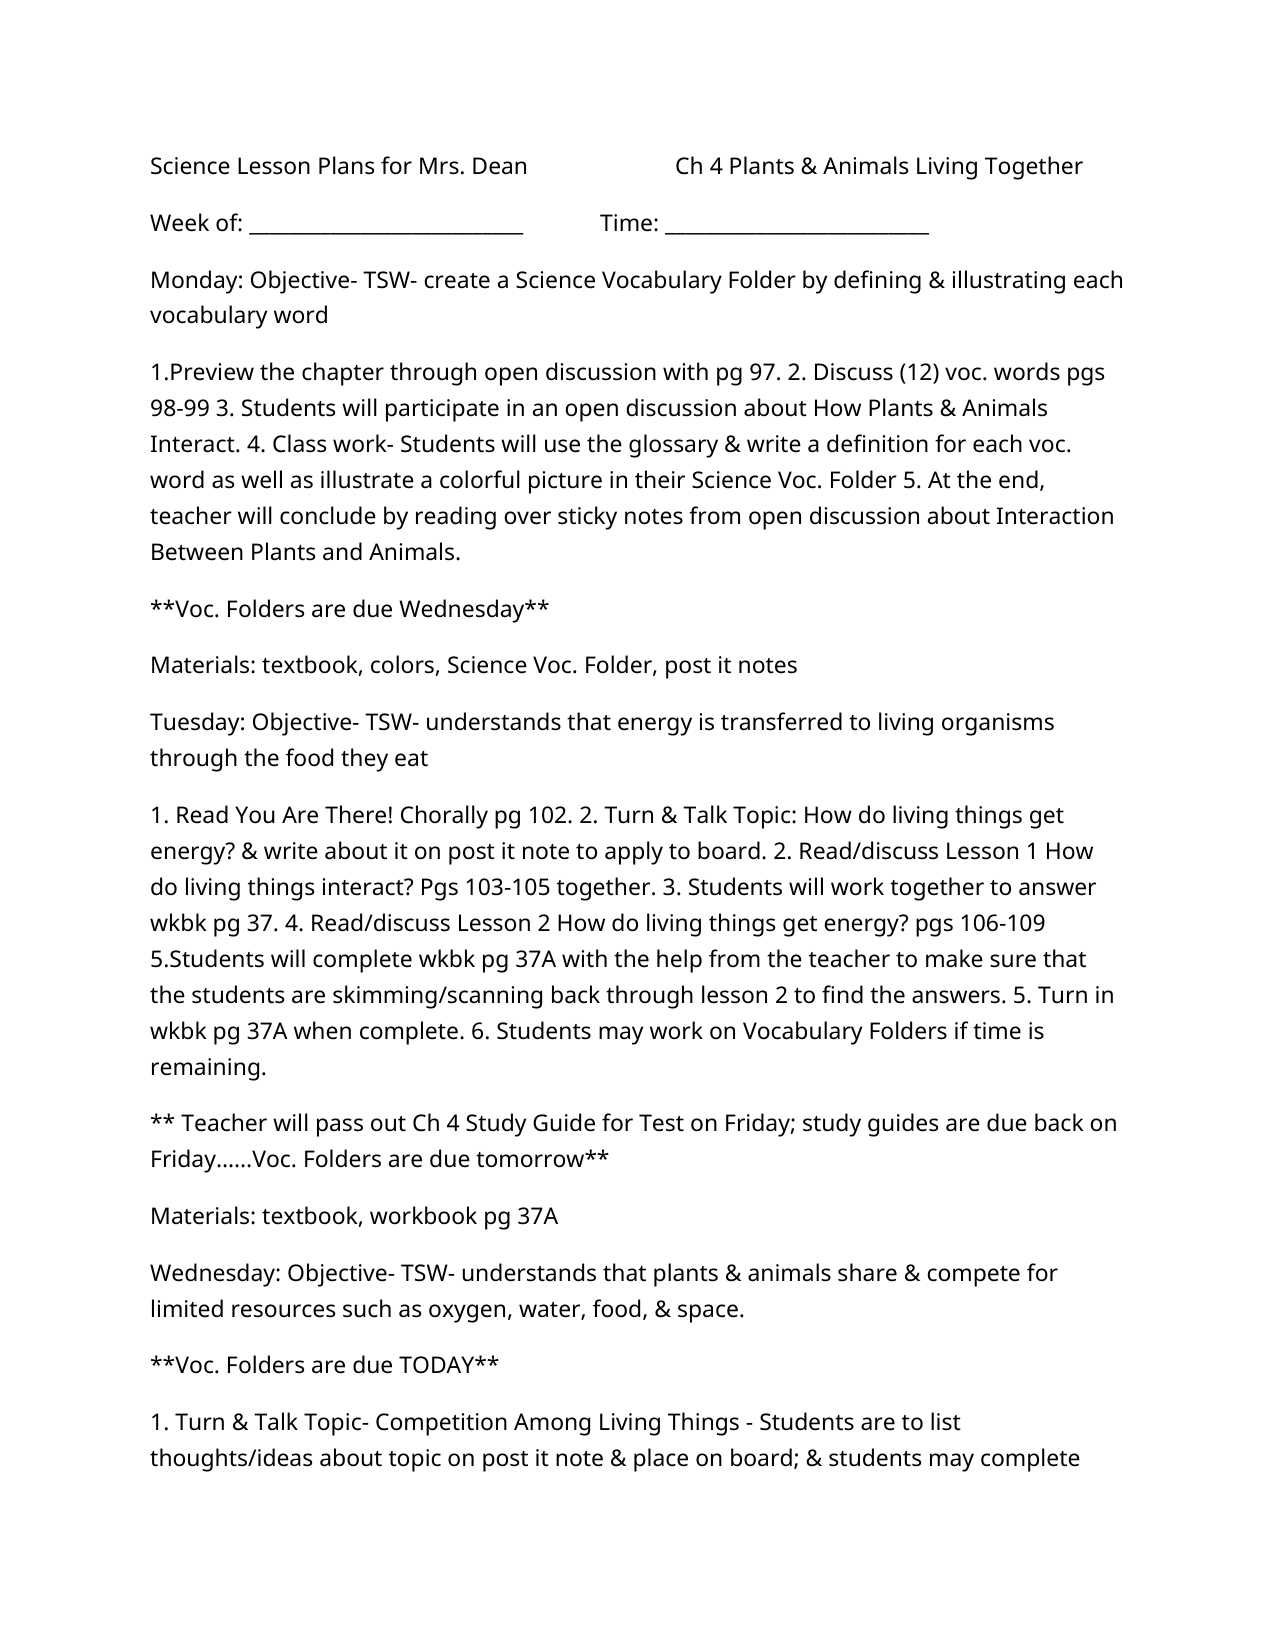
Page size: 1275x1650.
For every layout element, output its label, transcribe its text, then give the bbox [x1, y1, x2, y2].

text **Voc. Folders are due TODAY** [150, 1349, 1125, 1381]
text Monday: Objective- TSW- create a Science Vocabulary Folder by defining & illustrating each vocabulary word [150, 263, 1125, 331]
text Materials: textbook, colors, Science Voc. Folder, post it notes [150, 649, 1125, 681]
text Materials: textbook, workbook pg 37A [150, 1200, 1125, 1231]
text Week of: ___________________________ Time: __________________________ [150, 207, 1125, 238]
text Science Lesson Plans for Mrs. Dean Ch 4 Plants & Animals Living Together [150, 150, 1125, 181]
text 1. Read You Are There! Chorally pg 102. 2. Turn & Talk Topic: How do living things get energy? & write about it on post it note to apply to board. 2. Read/discuss Lesson 1 How do living things interact? Pgs 103-105 together. 3. Students will work together to answer wkbk pg 37. 4. Read/discuss Lesson 2 How do living things get energy? pgs 106-109 5.Students will complete wkbk pg 37A with the help from the teacher to make sure that the students are skimming/scanning back through lesson 2 to find the answers. 5. Turn in wkbk pg 37A when complete. 6. Students may work on Vocabulary Folders if time is remaining. [150, 799, 1125, 1082]
text Tuesday: Objective- TSW- understands that energy is transferred to living organisms through the food they eat [150, 706, 1125, 773]
text Wednesday: Objective- TSW- understands that plants & animals share & compete for limited resources such as oxygen, water, food, & space. [150, 1257, 1125, 1324]
text 1.Preview the chapter through open discussion with pg 97. 2. Discuss (12) voc. words pgs 98-99 3. Students will participate in an open discussion about How Plants & Animals Interact. 4. Class work- Students will use the glossary & write a definition for each voc. word as well as illustrate a colorful picture in their Science Voc. Folder 5. At the end, teacher will conclude by reading over sticky notes from open discussion about Interaction Between Plants and Animals. [150, 356, 1125, 567]
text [150, 1406, 1125, 1473]
text ** Teacher will pass out Ch 4 Study Guide for Test on Friday; study guides are due back on Friday……Voc. Folders are due tomorrow** [150, 1107, 1125, 1174]
text **Voc. Folders are due Wednesday** [150, 593, 1125, 624]
